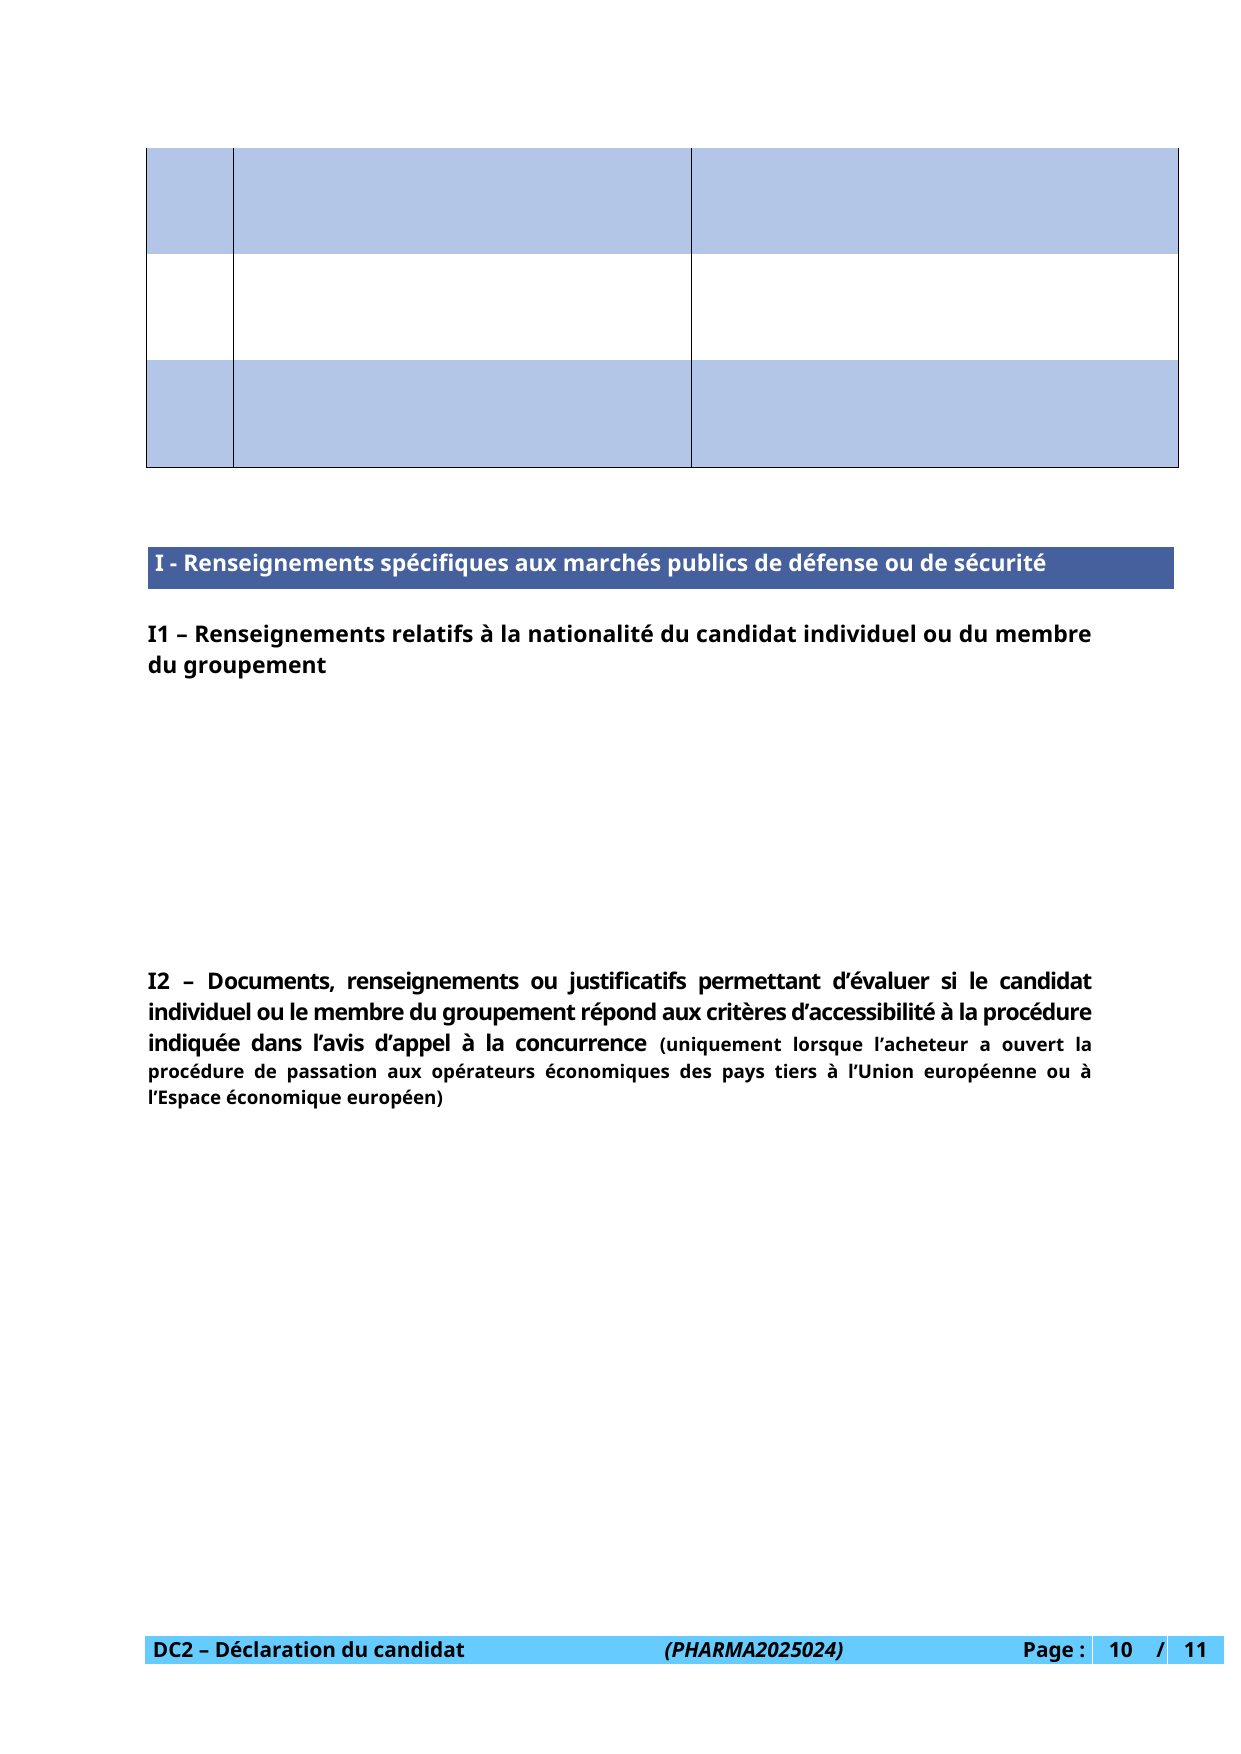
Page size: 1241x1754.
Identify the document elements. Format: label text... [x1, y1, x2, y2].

table_header I - Renseignements spécifiques aux marchés publics de défense ou de sécurité [148, 547, 1174, 589]
table_cell [234, 360, 691, 467]
table_cell [692, 360, 1178, 467]
table_cell [147, 360, 233, 467]
table_cell [692, 254, 1178, 360]
table_cell [147, 148, 233, 254]
table_cell [234, 254, 691, 360]
text I1 – Renseignements relatifs à la nationalité du candidat individuel ou du membre du groupement [148, 618, 1093, 681]
table_cell [147, 254, 233, 360]
text I2 – Documents, renseignements ou justificatifs permettant d’évaluer si le candidat individuel ou le membre du groupement répond aux critères d’accessibilité à la procédure indiquée dans l’avis d’appel à la concurrence (uniquement lorsque l’acheteur a ouvert la procédure de passation aux opérateurs économiques des pays tiers à l’Union européenne ou à l’Espace économique européen) [148, 965, 1093, 1110]
table_cell [692, 148, 1178, 254]
table_cell [234, 148, 691, 254]
